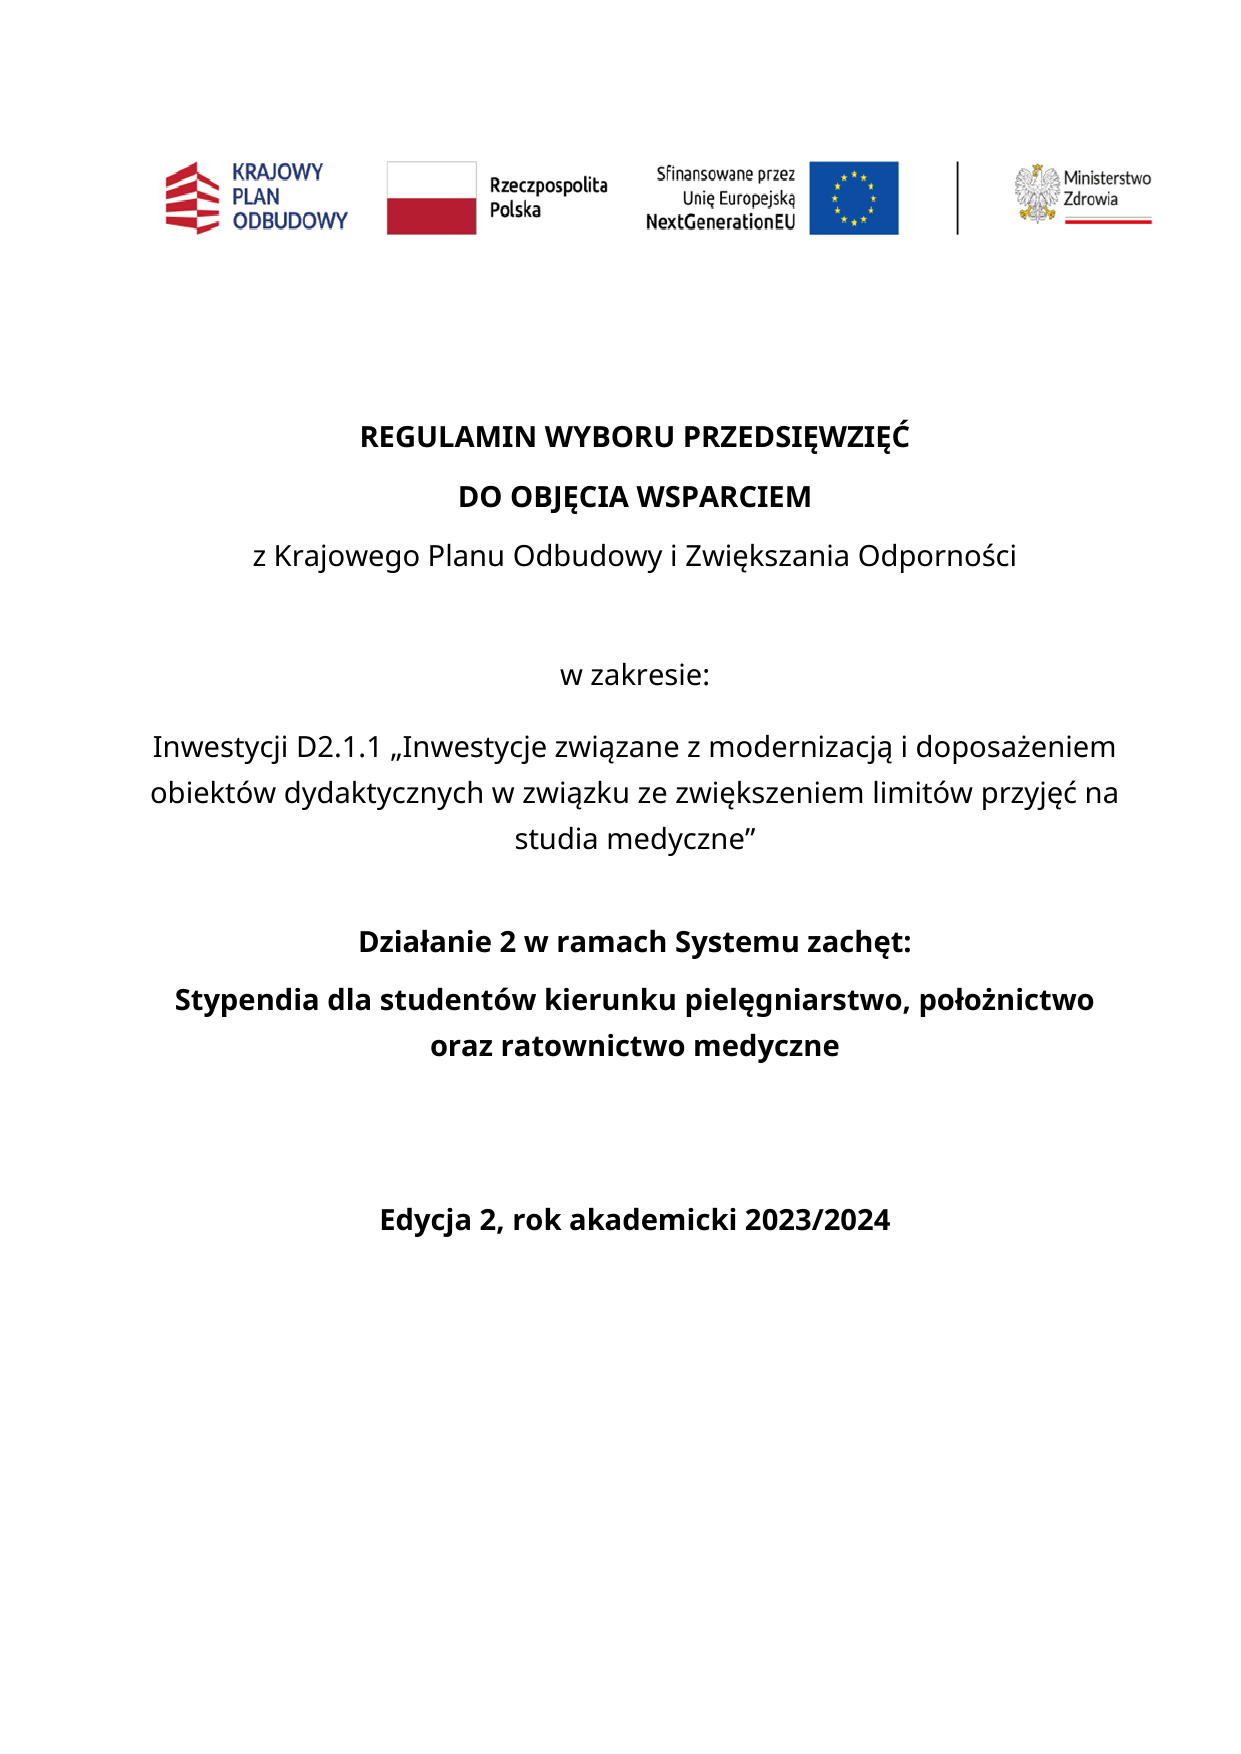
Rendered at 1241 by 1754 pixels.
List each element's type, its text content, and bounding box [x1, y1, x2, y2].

text Edycja 2, rok akademicki 2023/2024 [148, 1200, 1122, 1239]
text REGULAMIN WYBORU PRZEDSIĘWZIĘĆ [148, 417, 1122, 456]
text z Krajowego Planu Odbudowy i Zwiększania Odporności [148, 536, 1122, 575]
picture [147, 131, 1172, 258]
text Inwestycji D2.1.1 „Inwestycje związane z modernizacją i doposażeniem obiektów dydaktycznych w związku ze zwiększeniem limitów przyjęć na studia medyczne” [148, 727, 1122, 858]
text w zakresie: [148, 655, 1122, 694]
text DO OBJĘCIA WSPARCIEM [148, 476, 1122, 516]
text Działanie 2 w ramach Systemu zachęt: [148, 922, 1122, 961]
text Stypendia dla studentów kierunku pielęgniarstwo, położnictwo oraz ratownictwo medyczne [148, 980, 1122, 1065]
